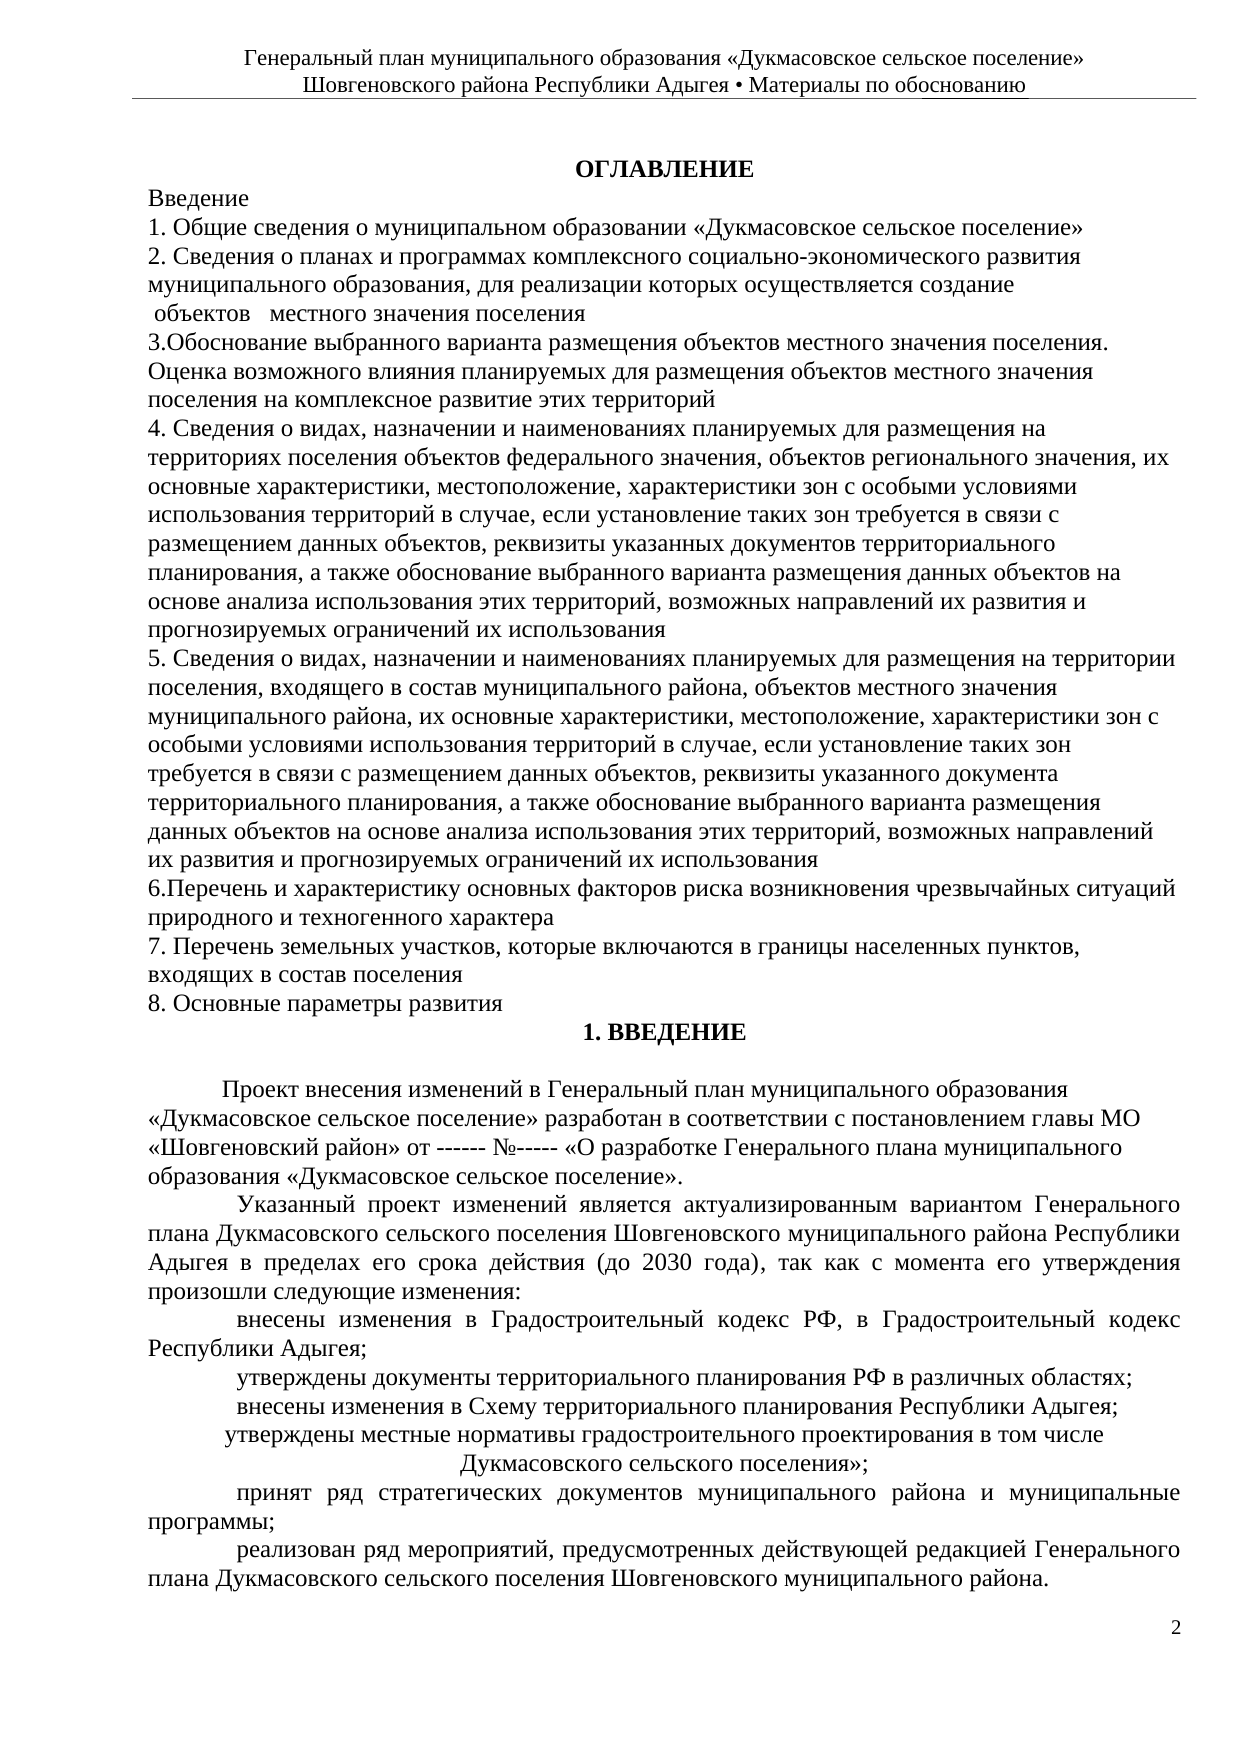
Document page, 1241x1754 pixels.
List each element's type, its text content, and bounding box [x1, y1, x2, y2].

text 1. Общие сведения о муниципальном образовании «Дукмасовское сельское поселение» [148, 212, 1181, 241]
text Указанный проект изменений является актуализированным вариантом Генерального плана Дукмасовского сельского поселения Шовгеновского муниципального района Республики Адыгея в пределах его срока действия (до 2030 года), так как с момента его утверждения произошли следующие изменения: [148, 1189, 1181, 1304]
text объектов местного значения поселения [148, 298, 1181, 327]
text внесены изменения в Схему территориального планирования Республики Адыгея; [148, 1391, 1181, 1419]
text принят ряд стратегических документов муниципального района и муниципальные программы; [148, 1477, 1181, 1534]
text 4. Сведения о видах, назначении и наименованиях планируемых для размещения на территориях поселения объектов федерального значения, объектов регионального значения, их основные характеристики, местоположение, характеристики зон с особыми условиями использования территорий в случае, если установление таких зон требуется в связи с размещением данных объектов, реквизиты указанных документов территориального планирования, а также обоснование выбранного варианта размещения данных объектов на основе анализа использования этих территорий, возможных направлений их развития и прогнозируемых ограничений их использования [148, 413, 1181, 643]
text утверждены документы территориального планирования РФ в различных областях; [148, 1362, 1181, 1391]
text реализован ряд мероприятий, предусмотренных действующей редакцией Генерального плана Дукмасовского сельского поселения Шовгеновского муниципального района. [148, 1534, 1181, 1592]
text 2. Сведения о планах и программах комплексного социально-экономического развития муниципального образования, для реализации которых осуществляется создание [148, 241, 1181, 298]
text 7. Перечень земельных участков, которые включаются в границы населенных пунктов, входящих в состав поселения [148, 931, 1181, 988]
list 1. ВВЕДЕНИЕ [148, 1017, 1181, 1046]
text 5. Сведения о видах, назначении и наименованиях планируемых для размещения на территории поселения, входящего в состав муниципального района, объектов местного значения муниципального района, их основные характеристики, местоположение, характеристики зон с особыми условиями использования территорий в случае, если установление таких зон требуется в связи с размещением данных объектов, реквизиты указанного документа территориального планирования, а также обоснование выбранного варианта размещения данных объектов на основе анализа использования этих территорий, возможных направлений их развития и прогнозируемых ограничений их использования [148, 643, 1181, 873]
text ОГЛАВЛЕНИЕ [148, 154, 1181, 183]
text внесены изменения в Градостроительный кодекс РФ, в Градостроительный кодекс Республики Адыгея; [148, 1304, 1181, 1362]
text 6.Перечень и характеристику основных факторов риска возникновения чрезвычайных ситуаций природного и техногенного характера [148, 873, 1181, 931]
text 8. Основные параметры развития [148, 988, 1181, 1017]
text Проект внесения изменений в Генеральный план муниципального образования «Дукмасовское сельское поселение» разработан в соответствии с постановлением главы МО «Шовгеновский район» от ------ №----- «О разработке Генерального плана муниципального образования «Дукмасовское сельское поселение». [148, 1074, 1181, 1189]
text Введение [148, 183, 1181, 212]
text утверждены местные нормативы градостроительного проектирования в том числе Дукмасовского сельского поселения»; [148, 1419, 1181, 1477]
text 3.Обоснование выбранного варианта размещения объектов местного значения поселения. Оценка возможного влияния планируемых для размещения объектов местного значения поселения на комплексное развитие этих территорий [148, 327, 1181, 413]
